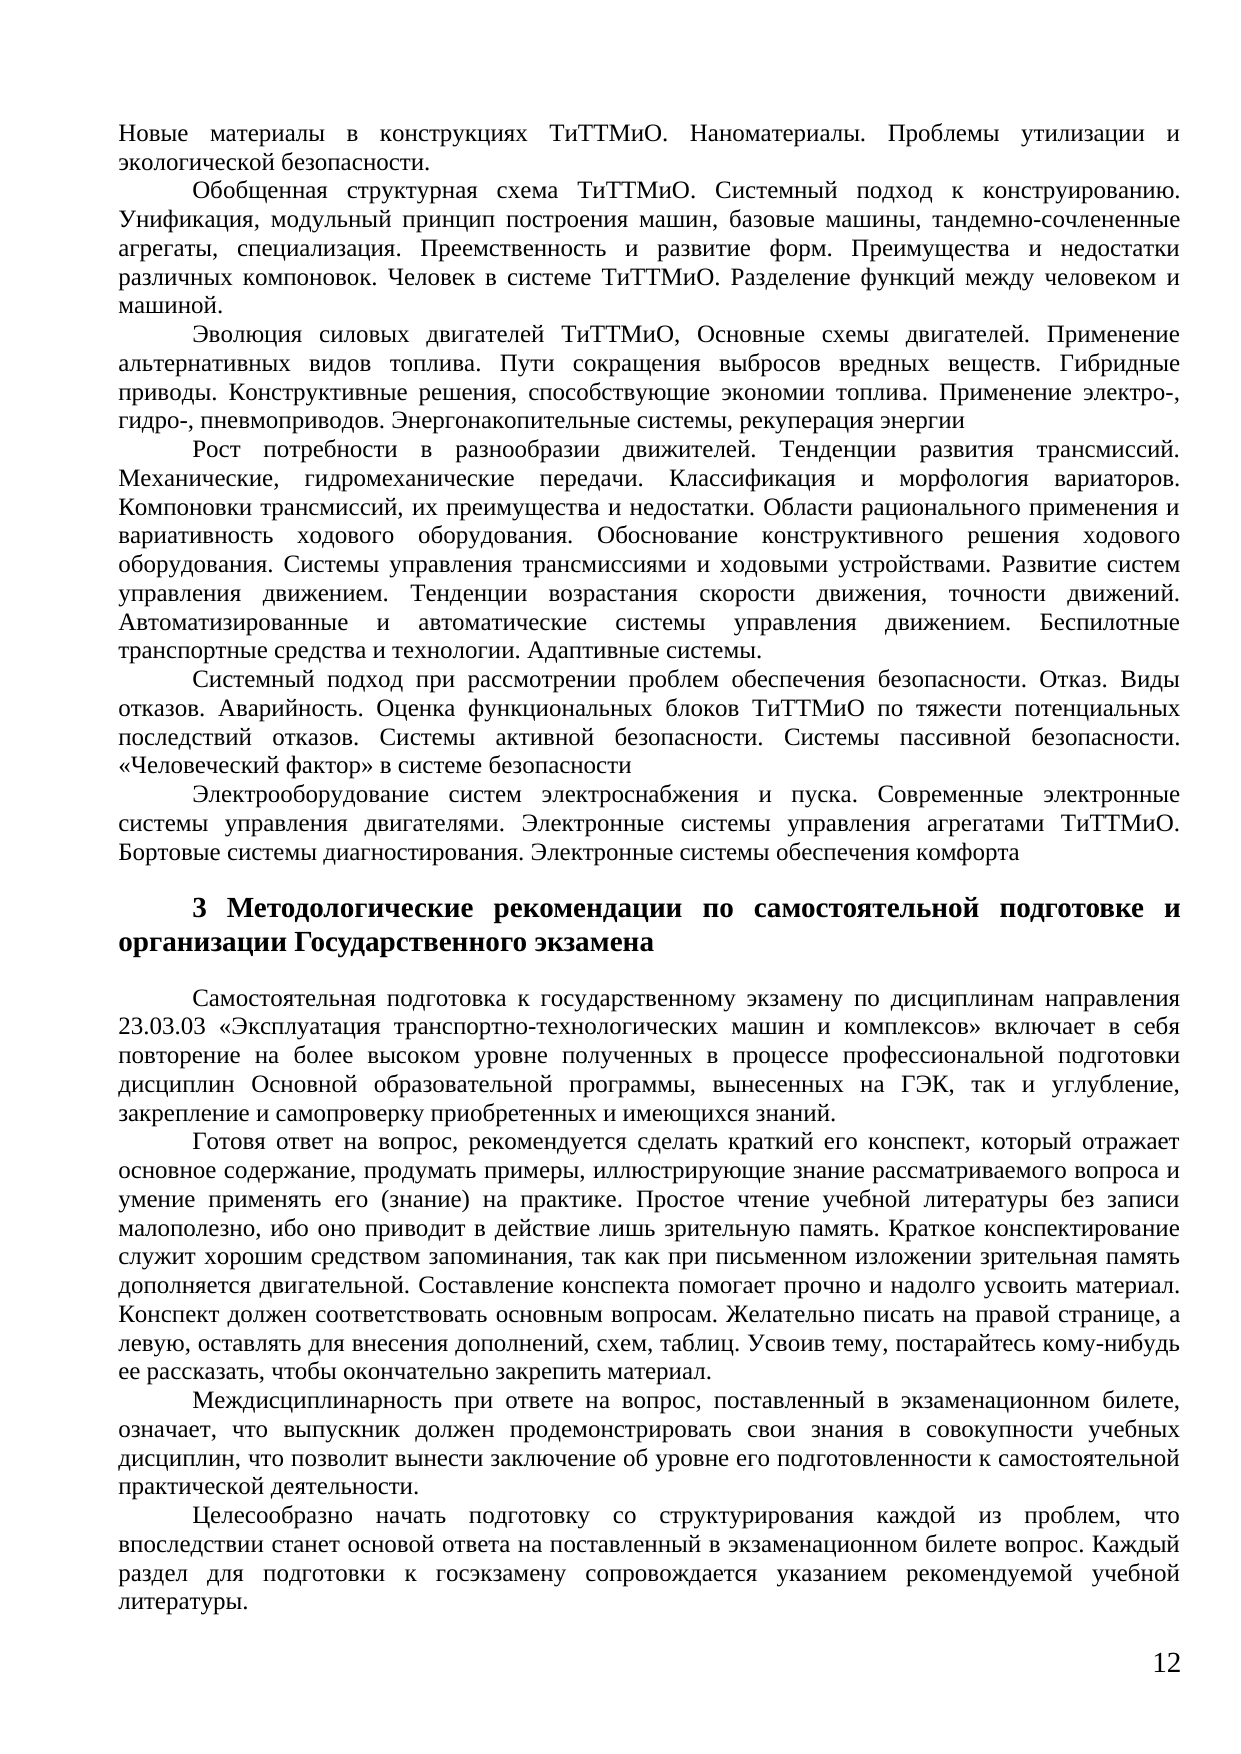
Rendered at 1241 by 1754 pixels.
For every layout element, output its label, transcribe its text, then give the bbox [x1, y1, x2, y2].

text Самостоятельная подготовка к государственному экзамену по дисциплинам направления 23.03.03 «Эксплуатация транспортно-технологических машин и комплексов» включает в себя повторение на более высоком уровне полученных в процессе профессиональной подготовки дисциплин Основной образовательной программы, вынесенных на ГЭК, так и углубление, закрепление и самопроверку приобретенных и имеющихся знаний. [118, 983, 1181, 1126]
text Готовя ответ на вопрос, рекомендуется сделать краткий его конспект, который отражает основное содержание, продумать примеры, иллюстрирующие знание рассматриваемого вопроса и умение применять его (знание) на практике. Простое чтение учебной литературы без записи малополезно, ибо оно приводит в действие лишь зрительную память. Краткое конспектирование служит хорошим средством запоминания, так как при письменном изложении зрительная память дополняется двигательной. Составление конспекта помогает прочно и надолго усвоить материал. Конспект должен соответствовать основным вопросам. Желательно писать на правой странице, а левую, оставлять для внесения дополнений, схем, таблиц. Усвоив тему, постарайтесь кому-нибудь ее рассказать, чтобы окончательно закрепить материал. [118, 1126, 1181, 1385]
subtitle 3 Методологические рекомендации по самостоятельной подготовке и организации Государственного экзамена [118, 891, 1181, 958]
text Рост потребности в разнообразии движителей. Тенденции развития трансмиссий. Механические, гидромеханические передачи. Классификация и морфология вариаторов. Компоновки трансмиссий, их преимущества и недостатки. Области рационального применения и вариативность ходового оборудования. Обоснование конструктивного решения ходового оборудования. Системы управления трансмиссиями и ходовыми устройствами. Развитие систем управления движением. Тенденции возрастания скорости движения, точности движений. Автоматизированные и автоматические системы управления движением. Беспилотные транспортные средства и технологии. Адаптивные системы. [118, 434, 1181, 664]
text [118, 118, 1181, 176]
text Обобщенная структурная схема ТиТТМиО. Системный подход к конструированию. Унификация, модульный принцип построения машин, базовые машины, тандемно-сочлененные агрегаты, специализация. Преемственность и развитие форм. Преимущества и недостатки различных компоновок. Человек в системе ТиТТМиО. Разделение функций между человеком и машиной. [118, 176, 1181, 319]
text Системный подход при рассмотрении проблем обеспечения безопасности. Отказ. Виды отказов. Аварийность. Оценка функциональных блоков ТиТТМиО по тяжести потенциальных последствий отказов. Системы активной безопасности. Системы пассивной безопасности. «Человеческий фактор» в системе безопасности [118, 664, 1181, 779]
text Междисциплинарность при ответе на вопрос, поставленный в экзаменационном билете, означает, что выпускник должен продемонстрировать свои знания в совокупности учебных дисциплин, что позволит вынести заключение об уровне его подготовленности к самостоятельной практической деятельности. [118, 1385, 1181, 1500]
text Целесообразно начать подготовку со структурирования каждой из проблем, что впоследствии станет основой ответа на поставленный в экзаменационном билете вопрос. Каждый раздел для подготовки к госэкзамену сопровождается указанием рекомендуемой учебной литературы. [118, 1500, 1181, 1615]
text Эволюция силовых двигателей ТиТТМиО, Основные схемы двигателей. Применение альтернативных видов топлива. Пути сокращения выбросов вредных веществ. Гибридные приводы. Конструктивные решения, способствующие экономии топлива. Применение электро-, гидро-, пневмоприводов. Энергонакопительные системы, рекуперация энергии [118, 319, 1181, 434]
text Электрооборудование систем электроснабжения и пуска. Современные электронные системы управления двигателями. Электронные системы управления агрегатами ТиТТМиО. Бортовые системы диагностирования. Электронные системы обеспечения комфорта [118, 779, 1181, 866]
